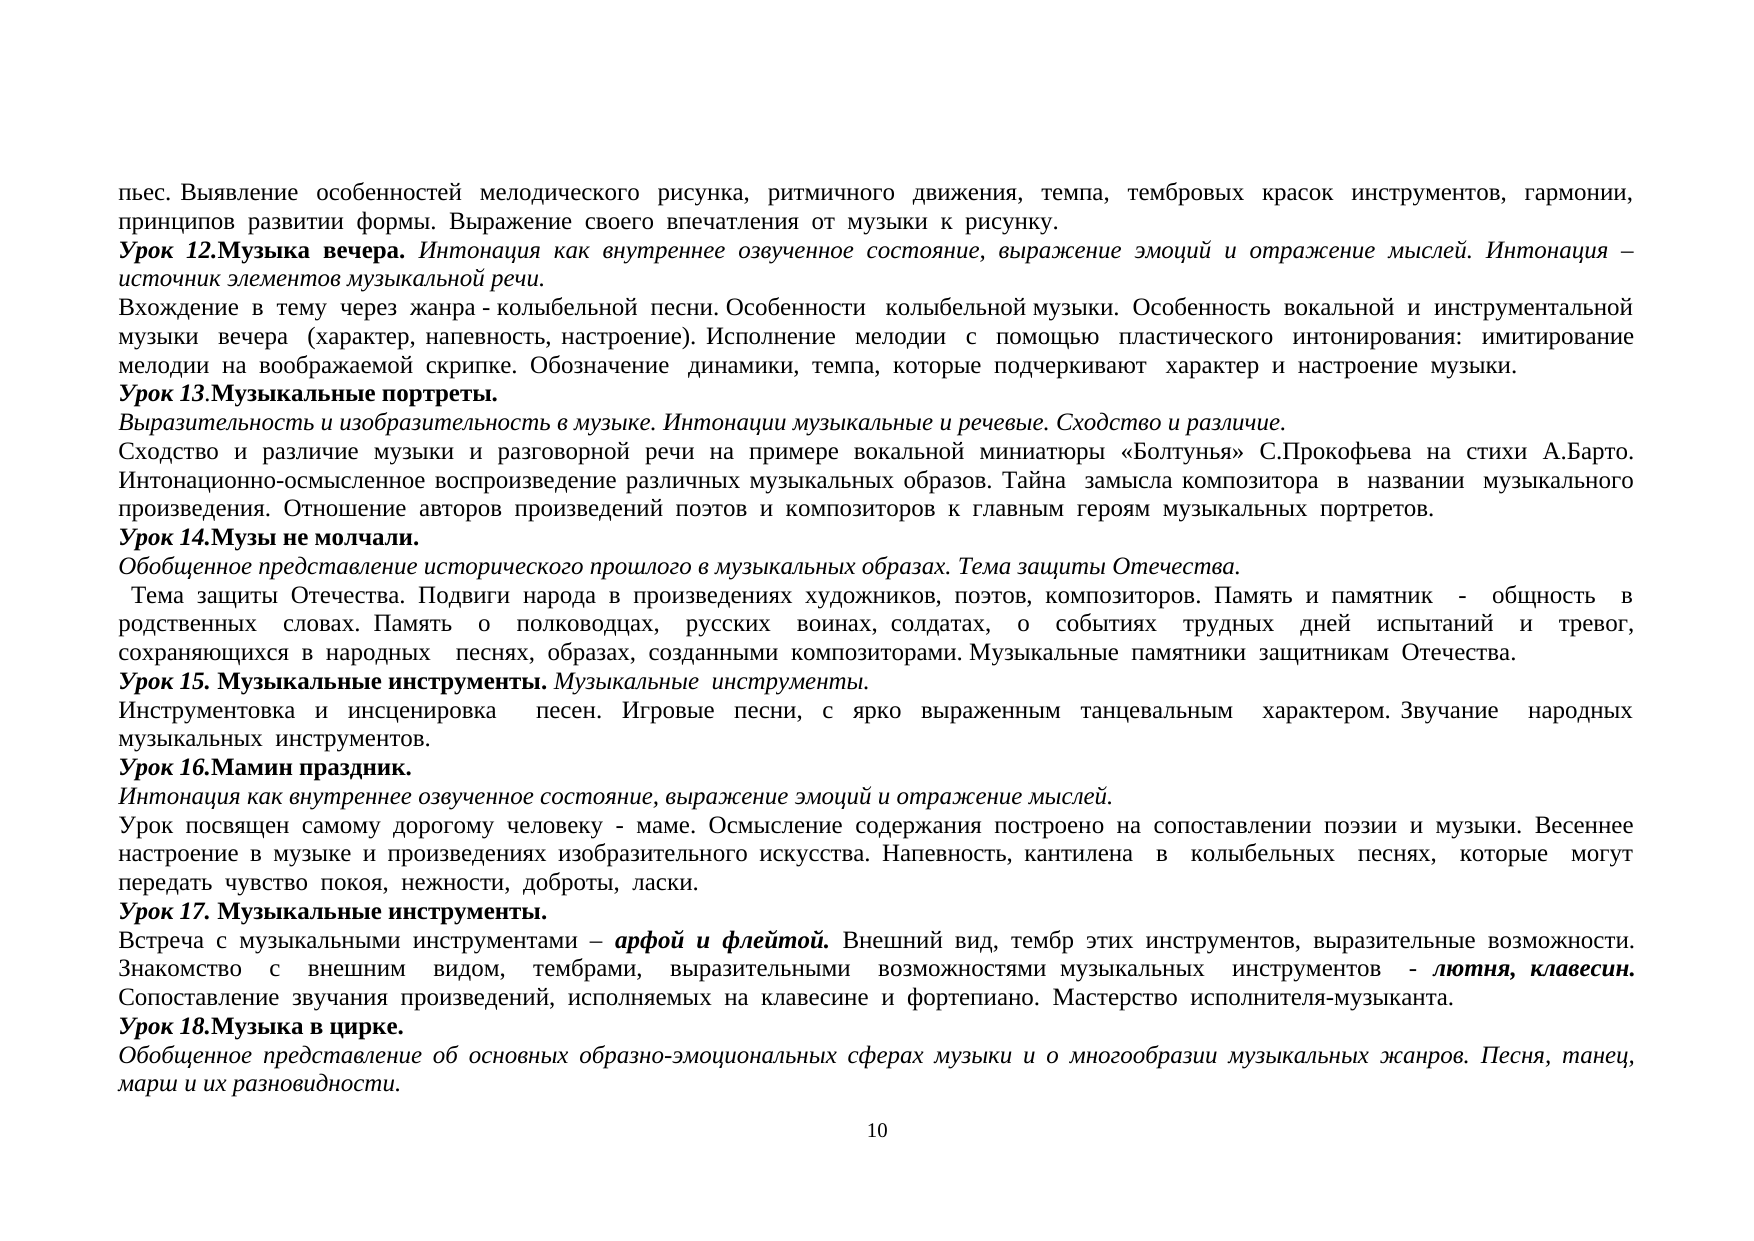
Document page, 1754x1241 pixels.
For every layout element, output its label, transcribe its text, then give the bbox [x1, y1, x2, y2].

text Урок посвящен самому дорогому человеку - маме. Осмысление содержания построено на сопоставлении поэзии и музыки. Весеннее настроение в музыке и произведениях изобразительного искусства. Напевность, кантилена в колыбельных песнях, которые могут передать чувство покоя, нежности, доброты, ласки. [118, 810, 1636, 896]
text Урок 18.Музыка в цирке. [118, 1011, 1636, 1040]
text Урок 15. Музыкальные инструменты. Музыкальные инструменты. [118, 666, 1636, 695]
text Урок 12.Музыка вечера. Интонация как внутреннее озвученное состояние, выражение эмоций и отражение мыслей. Интонация – источник элементов музыкальной речи. [118, 235, 1636, 292]
text Обобщенное представление исторического прошлого в музыкальных образах. Тема защиты Отечества. [118, 551, 1636, 580]
text Урок 14.Музы не молчали. [118, 522, 1636, 551]
text Вхождение в тему через жанра - колыбельной песни. Особенности колыбельной музыки. Особенность вокальной и инструментальной музыки вечера (характер, напевность, настроение). Исполнение мелодии с помощью пластического интонирования: имитирование мелодии на воображаемой скрипке. Обозначение динамики, темпа, которые подчеркивают характер и настроение музыки. [118, 292, 1636, 378]
text Урок 16.Мамин праздник. [118, 752, 1636, 781]
text Урок 17. Музыкальные инструменты. [118, 896, 1636, 925]
text Интонация как внутреннее озвученное состояние, выражение эмоций и отражение мыслей. [118, 781, 1636, 810]
text Урок 13.Музыкальные портреты. [118, 378, 1636, 407]
text Тема защиты Отечества. Подвиги народа в произведениях художников, поэтов, композиторов. Память и памятник - общность в родственных словах. Память о полководцах, русских воинах, солдатах, о событиях трудных дней испытаний и тревог, сохраняющихся в народных песнях, образах, созданными композиторами. Музыкальные памятники защитникам Отечества. [118, 580, 1636, 666]
text Выразительность и изобразительность в музыке. Интонации музыкальные и речевые. Сходство и различие. [118, 407, 1636, 436]
text Инструментовка и инсценировка песен. Игровые песни, с ярко выраженным танцевальным характером. Звучание народных музыкальных инструментов. [118, 695, 1636, 752]
text Сходство и различие музыки и разговорной речи на примере вокальной миниатюры «Болтунья» С.Прокофьева на стихи А.Барто. Интонационно-осмысленное воспроизведение различных музыкальных образов. Тайна замысла композитора в названии музыкального произведения. Отношение авторов произведений поэтов и композиторов к главным героям музыкальных портретов. [118, 436, 1636, 522]
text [118, 177, 1636, 235]
text Встреча с музыкальными инструментами – арфой и флейтой. Внешний вид, тембр этих инструментов, выразительные возможности. Знакомство с внешним видом, тембрами, выразительными возможностями музыкальных инструментов - лютня, клавесин. Сопоставление звучания произведений, исполняемых на клавесине и фортепиано. Мастерство исполнителя-музыканта. [118, 925, 1636, 1011]
text Обобщенное представление об основных образно-эмоциональных сферах музыки и о многообразии музыкальных жанров. Песня, танец, марш и их разновидности. [118, 1040, 1636, 1097]
